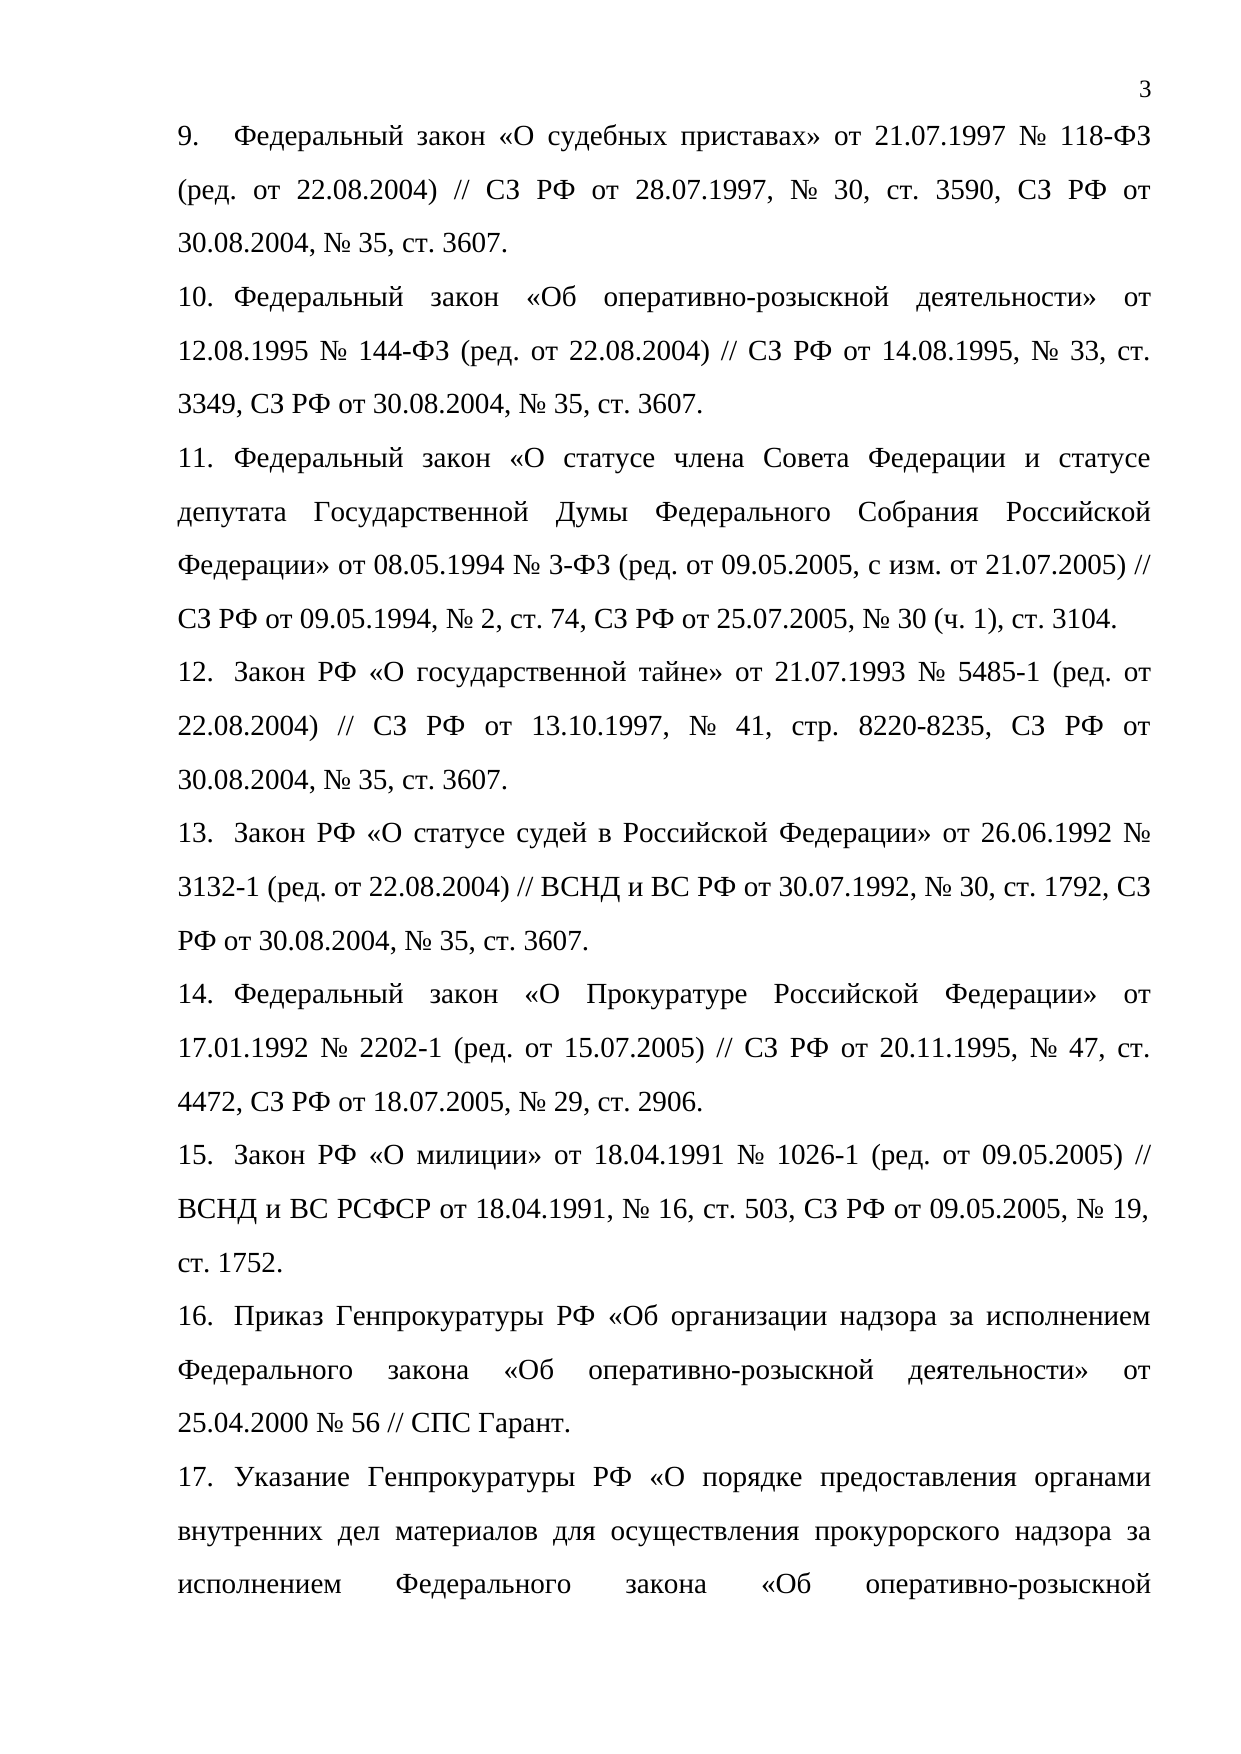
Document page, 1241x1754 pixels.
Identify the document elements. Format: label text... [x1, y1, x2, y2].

list Закон РФ «О милиции» от 18.04.1991 № 1026-1 (ред. от 09.05.2005) // ВСНД и ВС РСФСР от 18.04.1991, № 16, ст. 503, СЗ РФ от 09.05.2005, № 19, ст. 1752. [177, 1137, 1152, 1278]
list Федеральный закон «О судебных приставах» от 21.07.1997 № 118-ФЗ (ред. от 22.08.2004) // СЗ РФ от 28.07.1997, № 30, ст. 3590, СЗ РФ от 30.08.2004, № 35, ст. 3607. [177, 118, 1152, 259]
list Федеральный закон «О статусе члена Совета Федерации и статусе депутата Государственной Думы Федерального Собрания Российской Федерации» от 08.05.1994 № 3-ФЗ (ред. от 09.05.2005, с изм. от 21.07.2005) // СЗ РФ от 09.05.1994, № 2, ст. 74, СЗ РФ от 25.07.2005, № 30 (ч. 1), ст. 3104. [177, 440, 1152, 634]
list Федеральный закон «Об оперативно-розыскной деятельности» от 12.08.1995 № 144-ФЗ (ред. от 22.08.2004) // СЗ РФ от 14.08.1995, № 33, ст. 3349, СЗ РФ от 30.08.2004, № 35, ст. 3607. [177, 279, 1152, 420]
list Закон РФ «О государственной тайне» от 21.07.1993 № 5485-1 (ред. от 22.08.2004) // СЗ РФ от 13.10.1997, № 41, стр. 8220-8235, СЗ РФ от 30.08.2004, № 35, ст. 3607. [177, 654, 1152, 795]
list Приказ Генпрокуратуры РФ «Об организации надзора за исполнением Федерального закона «Об оперативно-розыскной деятельности» от 25.04.2000 № 56 // СПС Гарант. [177, 1298, 1152, 1439]
list Федеральный закон «О Прокуратуре Российской Федерации» от 17.01.1992 № 2202-1 (ред. от 15.07.2005) // СЗ РФ от 20.11.1995, № 47, ст. 4472, СЗ РФ от 18.07.2005, № 29, ст. 2906. [177, 976, 1152, 1117]
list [177, 1459, 1152, 1600]
list Закон РФ «О статусе судей в Российской Федерации» от 26.06.1992 № 3132-1 (ред. от 22.08.2004) // ВСНД и ВС РФ от 30.07.1992, № 30, ст. 1792, СЗ РФ от 30.08.2004, № 35, ст. 3607. [177, 816, 1152, 956]
